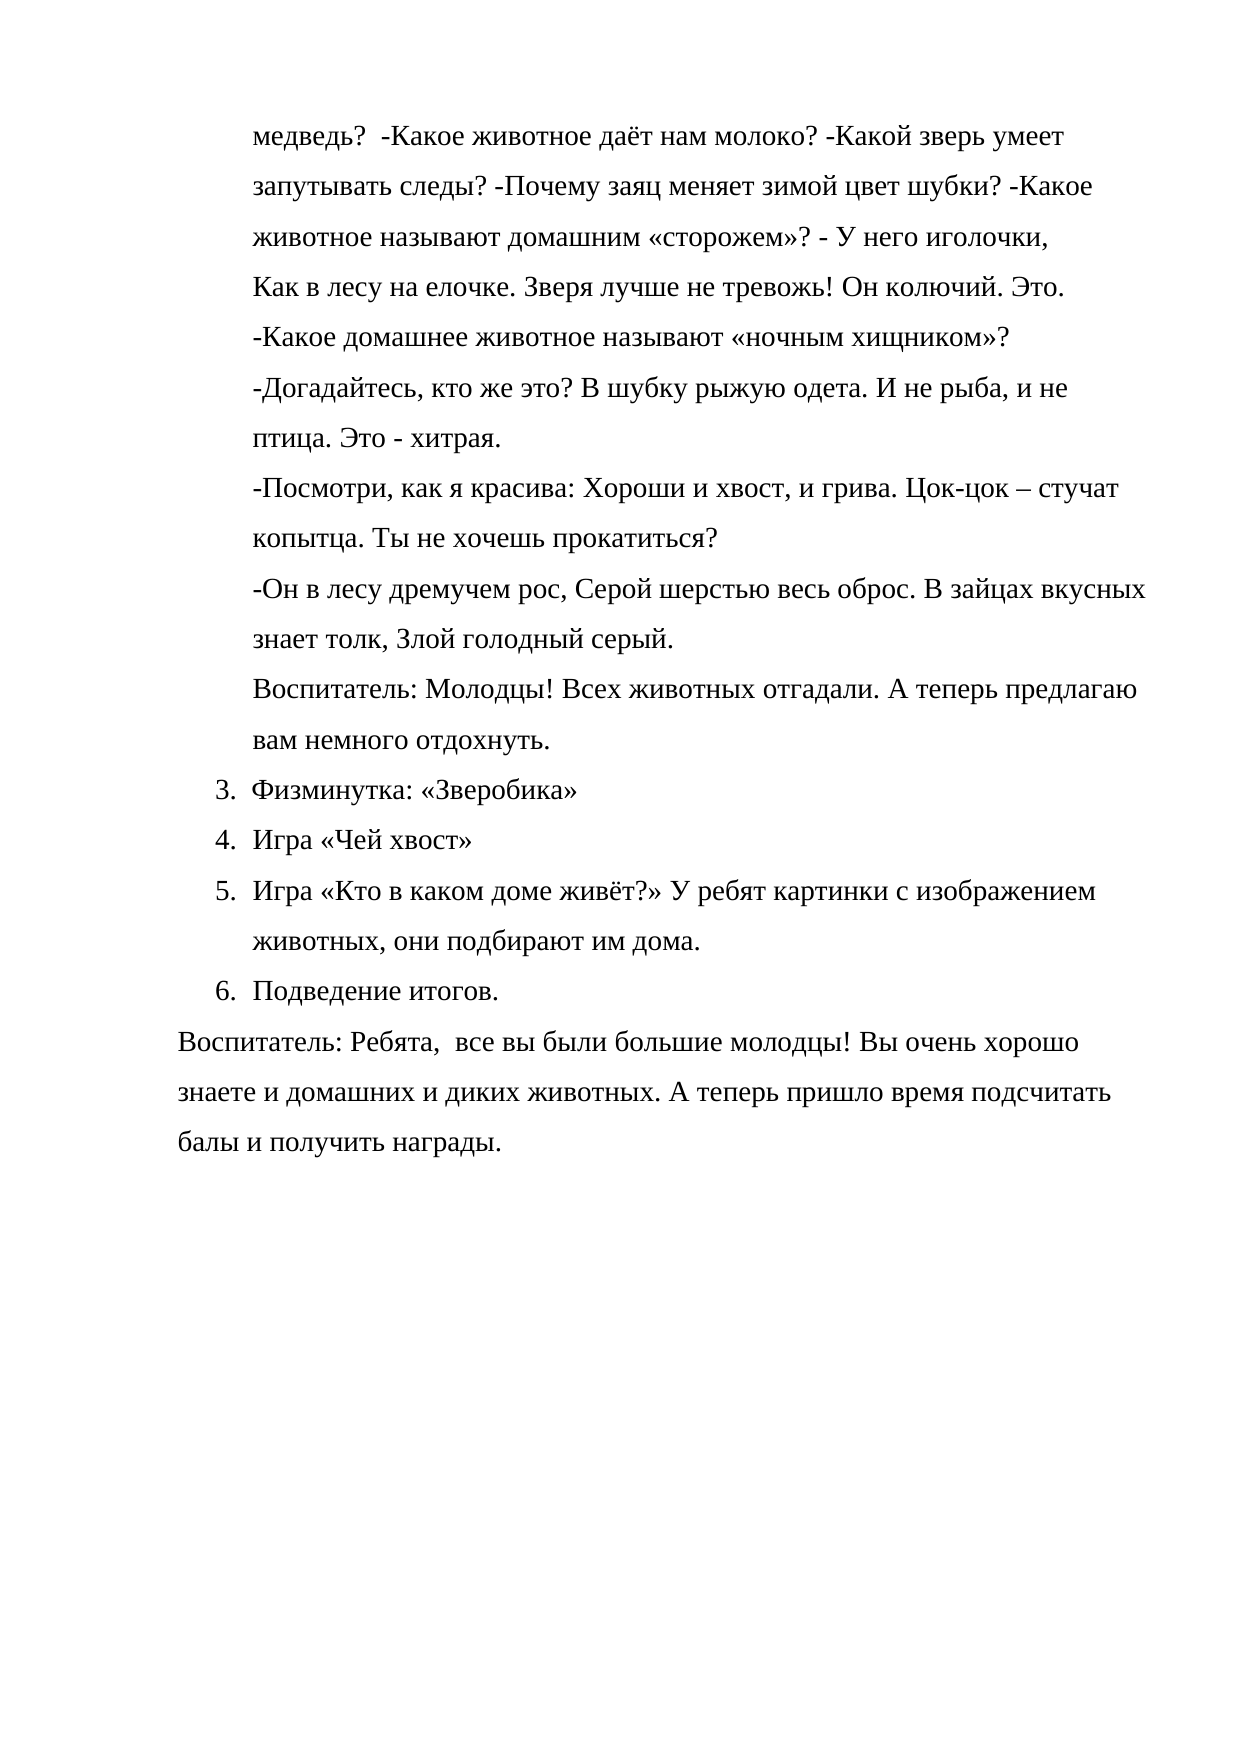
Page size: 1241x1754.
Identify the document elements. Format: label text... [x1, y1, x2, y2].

list Физминутка: «Зверобика» [177, 772, 1152, 806]
list Игра «Чей хвост» [215, 822, 1152, 856]
list Как в лесу на елочке. Зверя лучше не тревожь! Он колючий. Это. -Какое домашнее животное называют «ночным хищником»? [252, 269, 1152, 353]
list Подведение итогов. [215, 973, 1152, 1007]
list -Он в лесу дремучем рос, Серой шерстью весь оброс. В зайцах вкусных знает толк, Злой голодный серый. [252, 571, 1152, 655]
list -Посмотри, как я красива: Хороши и хвост, и грива. Цок-цок – стучат копытца. Ты не хочешь прокатиться? [252, 470, 1152, 554]
text Воспитатель: Ребята, все вы были большие молодцы! Вы очень хорошо знаете и домашних и диких животных. А теперь пришло время подсчитать балы и получить награды. [177, 1024, 1152, 1158]
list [215, 118, 1152, 252]
list -Догадайтесь, кто же это? В шубку рыжую одета. И не рыба, и не птица. Это - хитрая. [252, 370, 1152, 453]
list Воспитатель: Молодцы! Всех животных отгадали. А теперь предлагаю вам немного отдохнуть. [252, 672, 1152, 755]
list Игра «Кто в каком доме живёт?» У ребят картинки с изображением животных, они подбирают им дома. [215, 873, 1152, 957]
